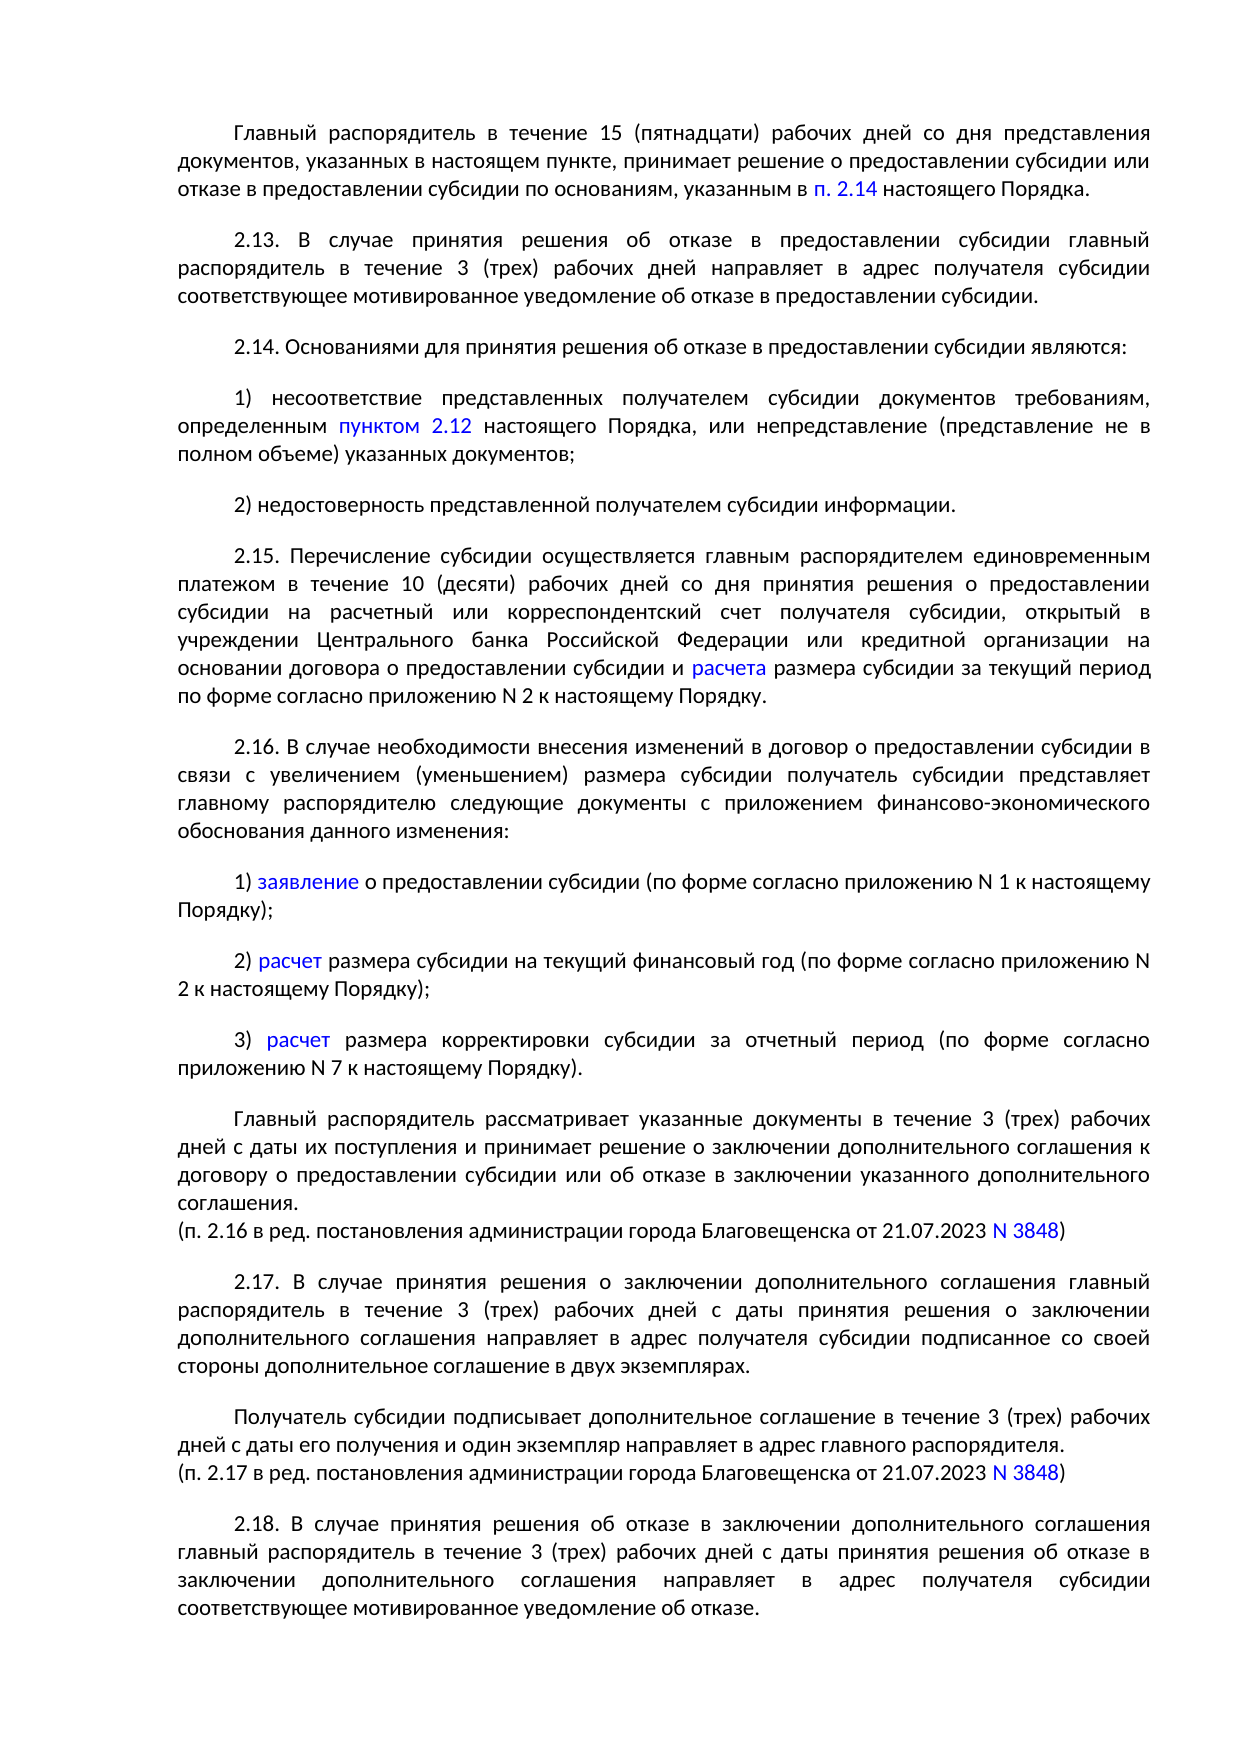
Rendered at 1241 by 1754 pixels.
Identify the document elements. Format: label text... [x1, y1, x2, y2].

text 3) расчет размера корректировки субсидии за отчетный период (по форме согласно приложению N 7 к настоящему Порядку). [177, 1025, 1152, 1081]
text 2.16. В случае необходимости внесения изменений в договор о предоставлении субсидии в связи с увеличением (уменьшением) размера субсидии получатель субсидии представляет главному распорядителю следующие документы с приложением финансово-экономического обоснования данного изменения: [177, 732, 1152, 844]
text Получатель субсидии подписывает дополнительное соглашение в течение 3 (трех) рабочих дней с даты его получения и один экземпляр направляет в адрес главного распорядителя. [177, 1402, 1152, 1458]
text 2.15. Перечисление субсидии осуществляется главным распорядителем единовременным платежом в течение 10 (десяти) рабочих дней со дня принятия решения о предоставлении субсидии на расчетный или корреспондентский счет получателя субсидии, открытый в учреждении Центрального банка Российской Федерации или кредитной организации на основании договора о предоставлении субсидии и расчета размера субсидии за текущий период по форме согласно приложению N 2 к настоящему Порядку. [177, 541, 1152, 709]
text 1) заявление о предоставлении субсидии (по форме согласно приложению N 1 к настоящему Порядку); [177, 867, 1152, 923]
text 2.13. В случае принятия решения об отказе в предоставлении субсидии главный распорядитель в течение 3 (трех) рабочих дней направляет в адрес получателя субсидии соответствующее мотивированное уведомление об отказе в предоставлении субсидии. [177, 225, 1152, 309]
text 1) несоответствие представленных получателем субсидии документов требованиям, определенным пунктом 2.12 настоящего Порядка, или непредставление (представление не в полном объеме) указанных документов; [177, 383, 1152, 467]
text (п. 2.16 в ред. постановления администрации города Благовещенска от 21.07.2023 N 3848) [177, 1216, 1152, 1244]
text Главный распорядитель в течение 15 (пятнадцати) рабочих дней со дня представления документов, указанных в настоящем пункте, принимает решение о предоставлении субсидии или отказе в предоставлении субсидии по основаниям, указанным в п. 2.14 настоящего Порядка. [177, 118, 1152, 202]
text 2) недостоверность представленной получателем субсидии информации. [177, 490, 1152, 518]
text 2.18. В случае принятия решения об отказе в заключении дополнительного соглашения главный распорядитель в течение 3 (трех) рабочих дней с даты принятия решения об отказе в заключении дополнительного соглашения направляет в адрес получателя субсидии соответствующее мотивированное уведомление об отказе. [177, 1509, 1152, 1621]
text 2.14. Основаниями для принятия решения об отказе в предоставлении субсидии являются: [177, 332, 1152, 360]
text 2.17. В случае принятия решения о заключении дополнительного соглашения главный распорядитель в течение 3 (трех) рабочих дней с даты принятия решения о заключении дополнительного соглашения направляет в адрес получателя субсидии подписанное со своей стороны дополнительное соглашение в двух экземплярах. [177, 1267, 1152, 1379]
text Главный распорядитель рассматривает указанные документы в течение 3 (трех) рабочих дней с даты их поступления и принимает решение о заключении дополнительного соглашения к договору о предоставлении субсидии или об отказе в заключении указанного дополнительного соглашения. [177, 1104, 1152, 1216]
text 2) расчет размера субсидии на текущий финансовый год (по форме согласно приложению N 2 к настоящему Порядку); [177, 946, 1152, 1002]
text (п. 2.17 в ред. постановления администрации города Благовещенска от 21.07.2023 N 3848) [177, 1458, 1152, 1486]
